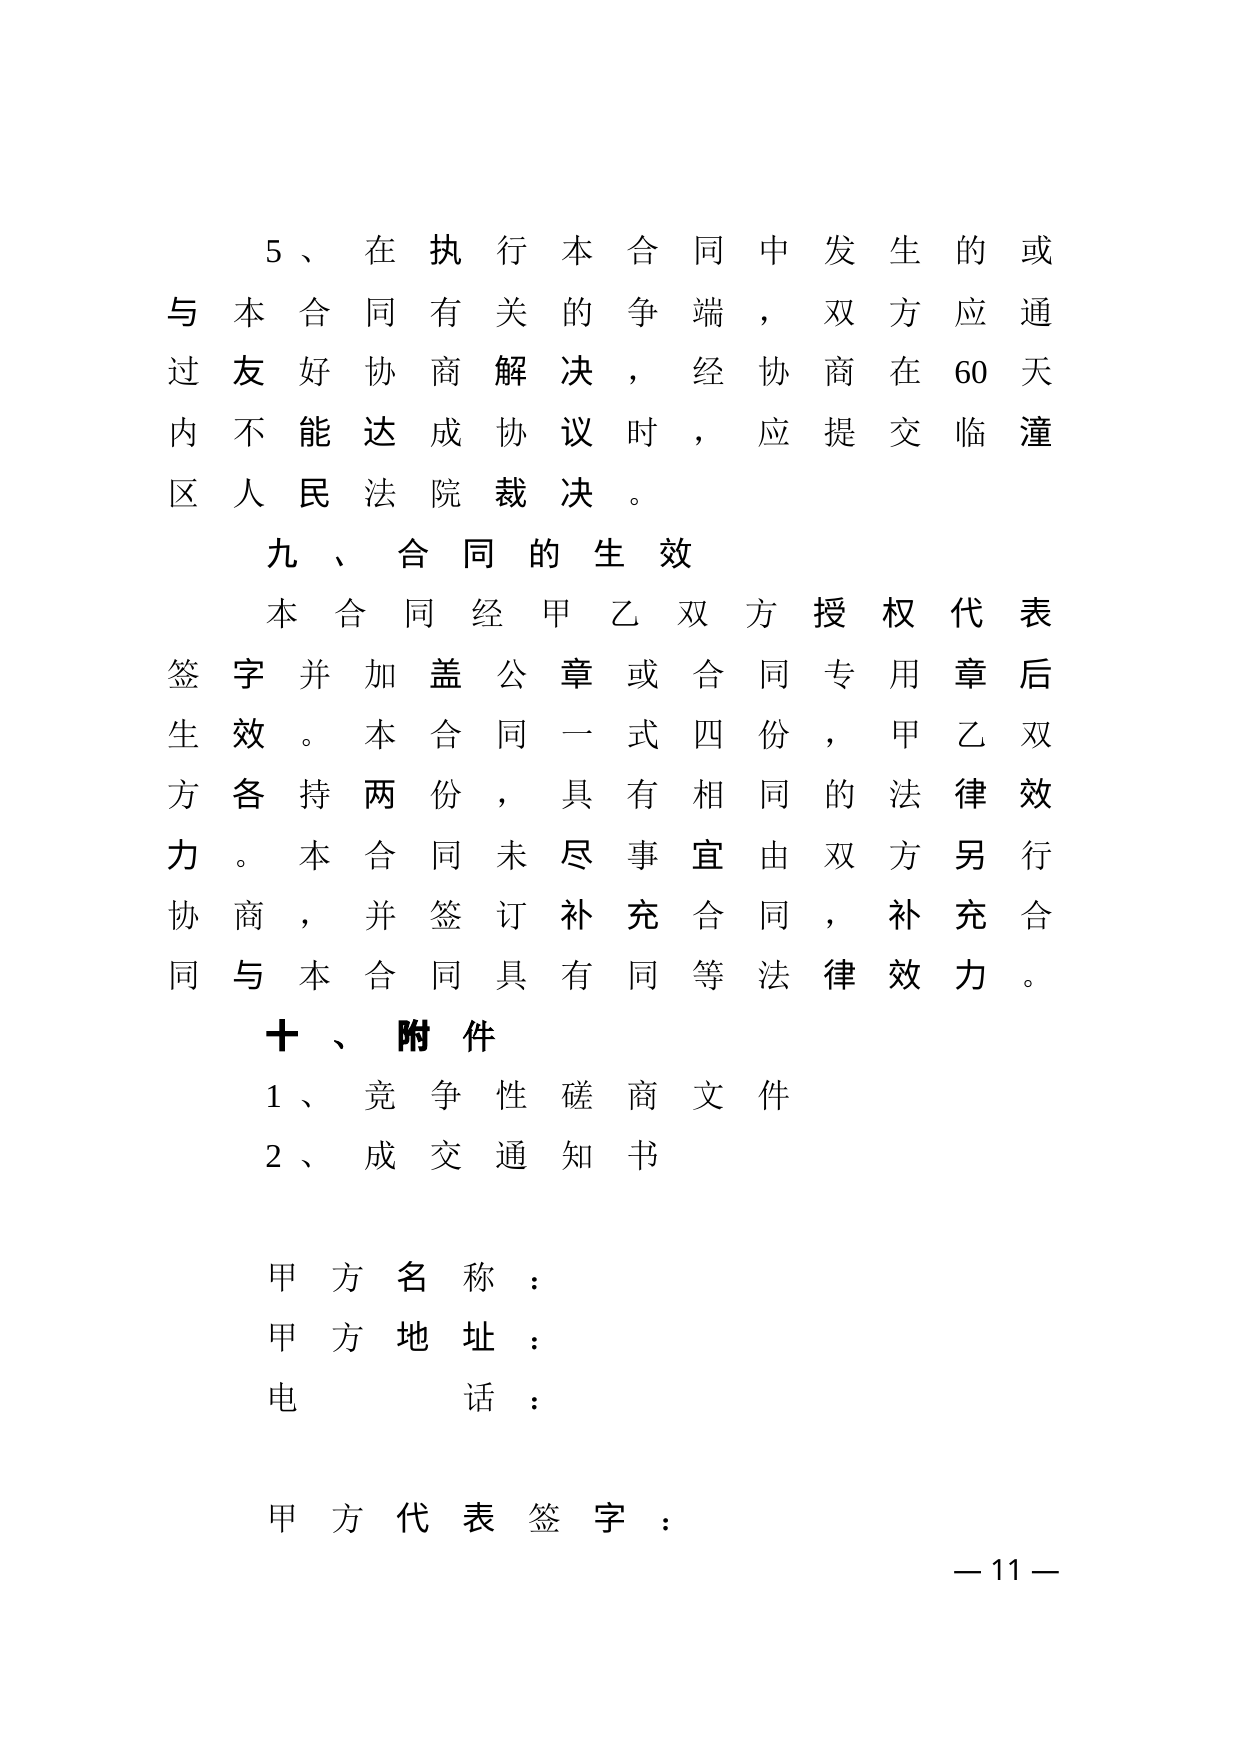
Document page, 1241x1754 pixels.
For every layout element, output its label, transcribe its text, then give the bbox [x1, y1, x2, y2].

text 甲方地址： [167, 1305, 1085, 1365]
text 十、附件 [167, 1003, 1085, 1064]
text 电 话： [167, 1365, 1085, 1426]
text 2、成交通知书 [167, 1124, 1085, 1184]
text 本合同经甲乙双方授权代表签字并加盖公章或合同专用章后生效。本合同一式四份，甲乙双方各持两份，具有相同的法律效力。本合同未尽事宜由双方另行协商，并签订补充合同，补充合同与本合同具有同等法律效力。 [167, 581, 1085, 1003]
text 九、合同的生效 [167, 521, 1085, 581]
text 1、竞争性磋商文件 [167, 1064, 1085, 1124]
text 5、在执行本合同中发生的或与本合同有关的争端，双方应通过友好协商解决，经协商在60天内不能达成协议时，应提交临潼区人民法院裁决。 [167, 219, 1085, 521]
text 甲方代表签字： [167, 1486, 1085, 1546]
text 甲方名称： [167, 1245, 1085, 1305]
